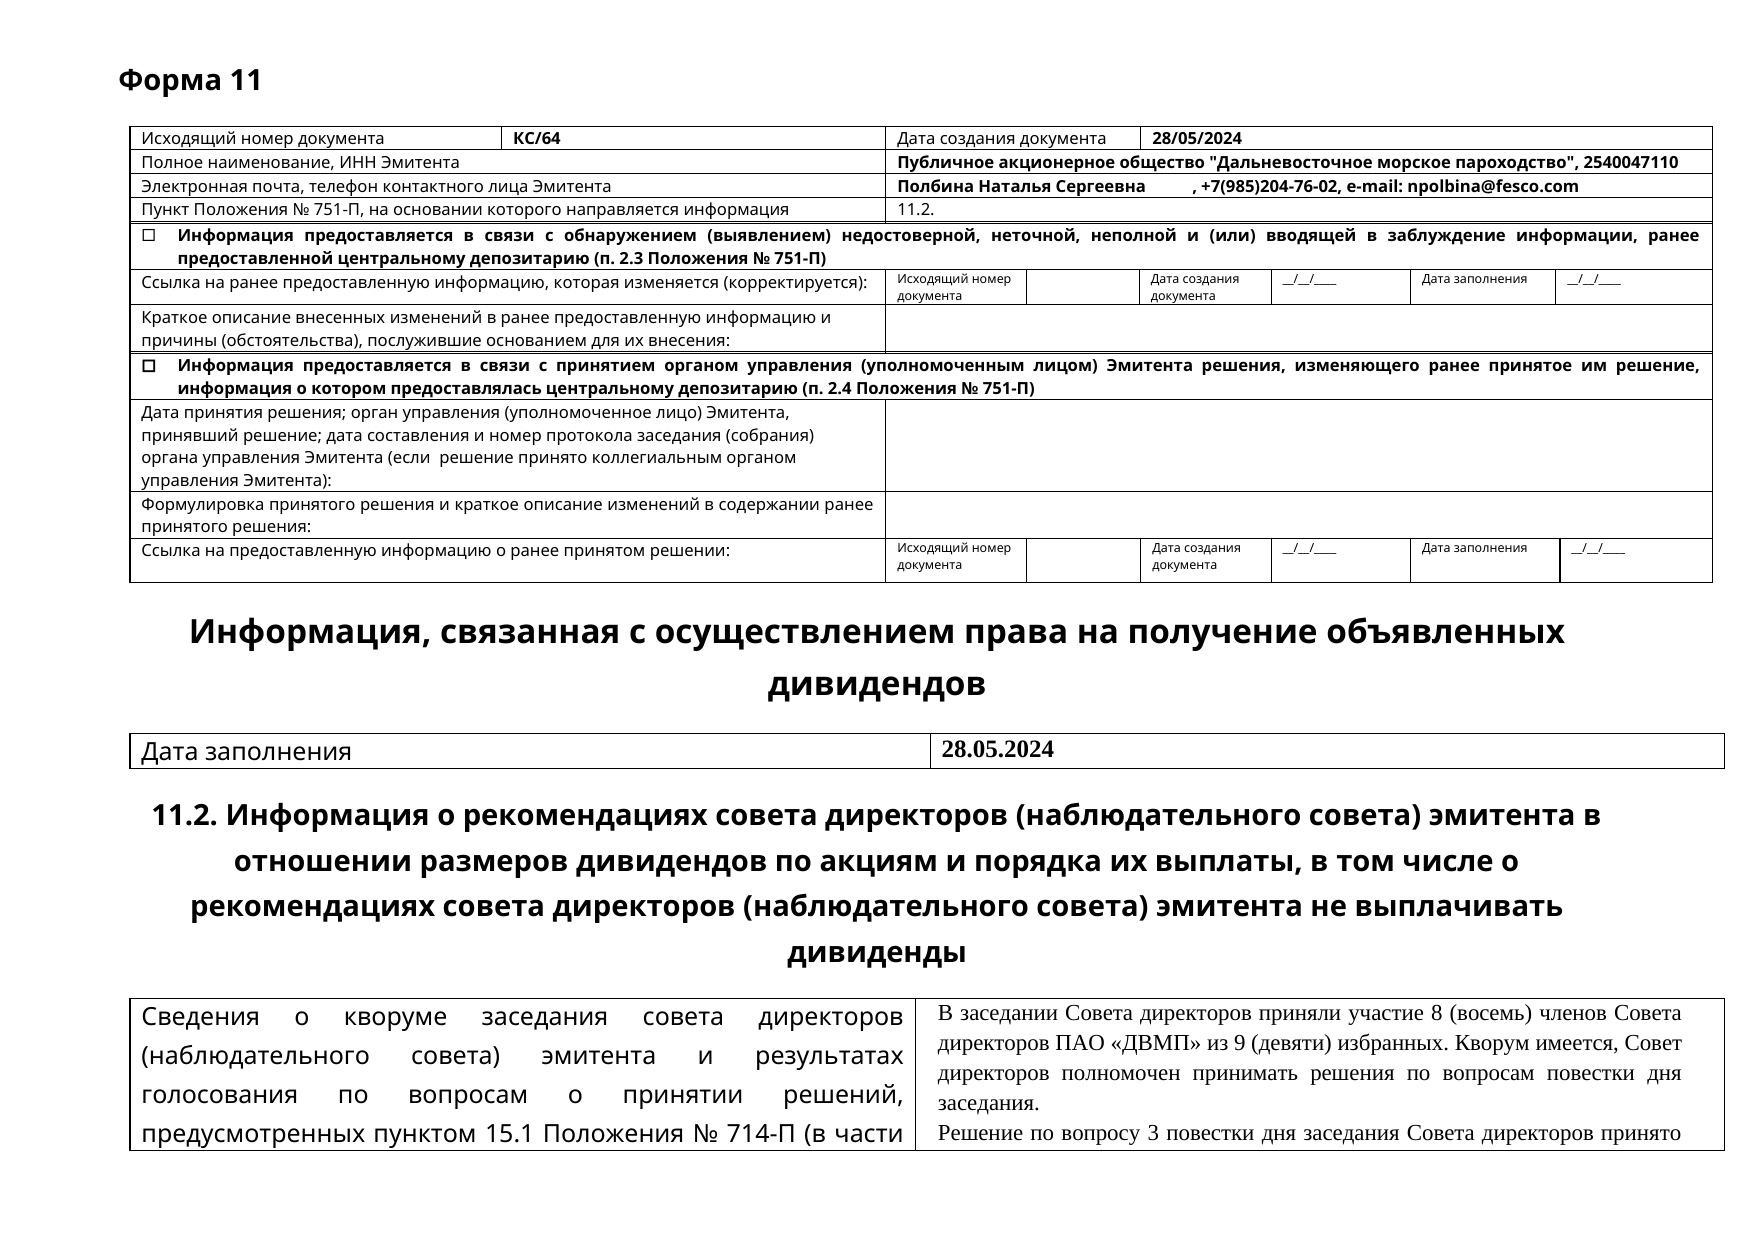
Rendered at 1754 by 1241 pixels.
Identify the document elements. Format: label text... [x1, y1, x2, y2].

table_cell Исходящий номер документа [886, 539, 1026, 582]
table_header КС/64 [502, 127, 885, 149]
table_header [131, 999, 915, 1150]
text Форма 11 [118, 59, 1636, 99]
table_cell Полное наименование, ИНН Эмитента [131, 150, 885, 173]
table_header Дата создания документа [886, 127, 1140, 149]
text Информация, связанная с осуществлением права на получение объявленных дивидендов [118, 608, 1636, 705]
table_cell Краткое описание внесенных изменений в ранее предоставленную информацию и причины (обстоятельства), послужившие основанием для их внесения: [131, 305, 885, 351]
table_cell Дата заполнения [1411, 270, 1555, 304]
table_cell Электронная почта, телефон контактного лица Эмитента [131, 174, 885, 197]
table_cell Полбина Наталья Сергеевна , +7(985)204-76-02, e-mail: npolbina@fesco.com [886, 174, 1712, 197]
table_header Дата заполнения [131, 734, 930, 768]
table_cell [886, 305, 1712, 351]
table_cell [1027, 539, 1140, 582]
table_cell [886, 400, 1712, 491]
table_cell [1027, 270, 1139, 304]
table_cell Дата принятия решения; орган управления (уполномоченное лицо) Эмитента, принявший решение; дата составления и номер протокола заседания (собрания) органа управления Эмитента (если решение принято коллегиальным органом управления Эмитента): [131, 400, 885, 491]
table_cell [886, 492, 1712, 538]
table_cell Формулировка принятого решения и краткое описание изменений в содержании ранее принятого решения: [131, 492, 885, 538]
table_cell Дата заполнения [1411, 539, 1559, 582]
table_cell __/__/____ [1272, 270, 1410, 304]
table_cell Информация предоставляется в связи с обнаружением (выявлением) недостоверной, неточной, неполной и (или) вводящей в заблуждение информации, ранее предоставленной центральному депозитарию (п. 2.3 Положения № 751-П) [131, 224, 1712, 269]
text 11.2. Информация о рекомендациях совета директоров (наблюдательного совета) эмитента в отношении размеров дивидендов по акциям и порядка их выплаты, в том числе о рекомендациях совета директоров (наблюдательного совета) эмитента не выплачивать дивиденды [118, 794, 1636, 971]
table_cell Пункт Положения № 751-П, на основании которого направляется информация [131, 198, 885, 221]
table_cell Информация предоставляется в связи с принятием органом управления (уполномоченным лицом) Эмитента решения, изменяющего ранее принятое им решение, информация о котором предоставлялась центральному депозитарию (п. 2.4 Положения № 751-П) [131, 354, 1712, 399]
table_cell Публичное акционерное общество "Дальневосточное морское пароходство", 2540047110 [886, 150, 1712, 173]
table_cell __/__/____ [1561, 539, 1712, 582]
table_cell Ссылка на предоставленную информацию о ранее принятом решении: [131, 539, 885, 582]
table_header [916, 999, 1724, 1150]
table_header 28/05/2024 [1141, 127, 1712, 149]
table_cell Ссылка на ранее предоставленную информацию, которая изменяется (корректируется): [131, 270, 885, 304]
table_cell __/__/____ [1272, 539, 1410, 582]
table_cell Исходящий номер документа [886, 270, 1026, 304]
table_cell Дата создания документа [1141, 539, 1271, 582]
table_header 28.05.2024 [931, 734, 1724, 768]
table_cell Дата создания документа [1140, 270, 1271, 304]
table_cell __/__/____ [1556, 270, 1712, 304]
table_header Исходящий номер документа [131, 127, 501, 149]
table_cell 11.2. [886, 198, 1712, 221]
